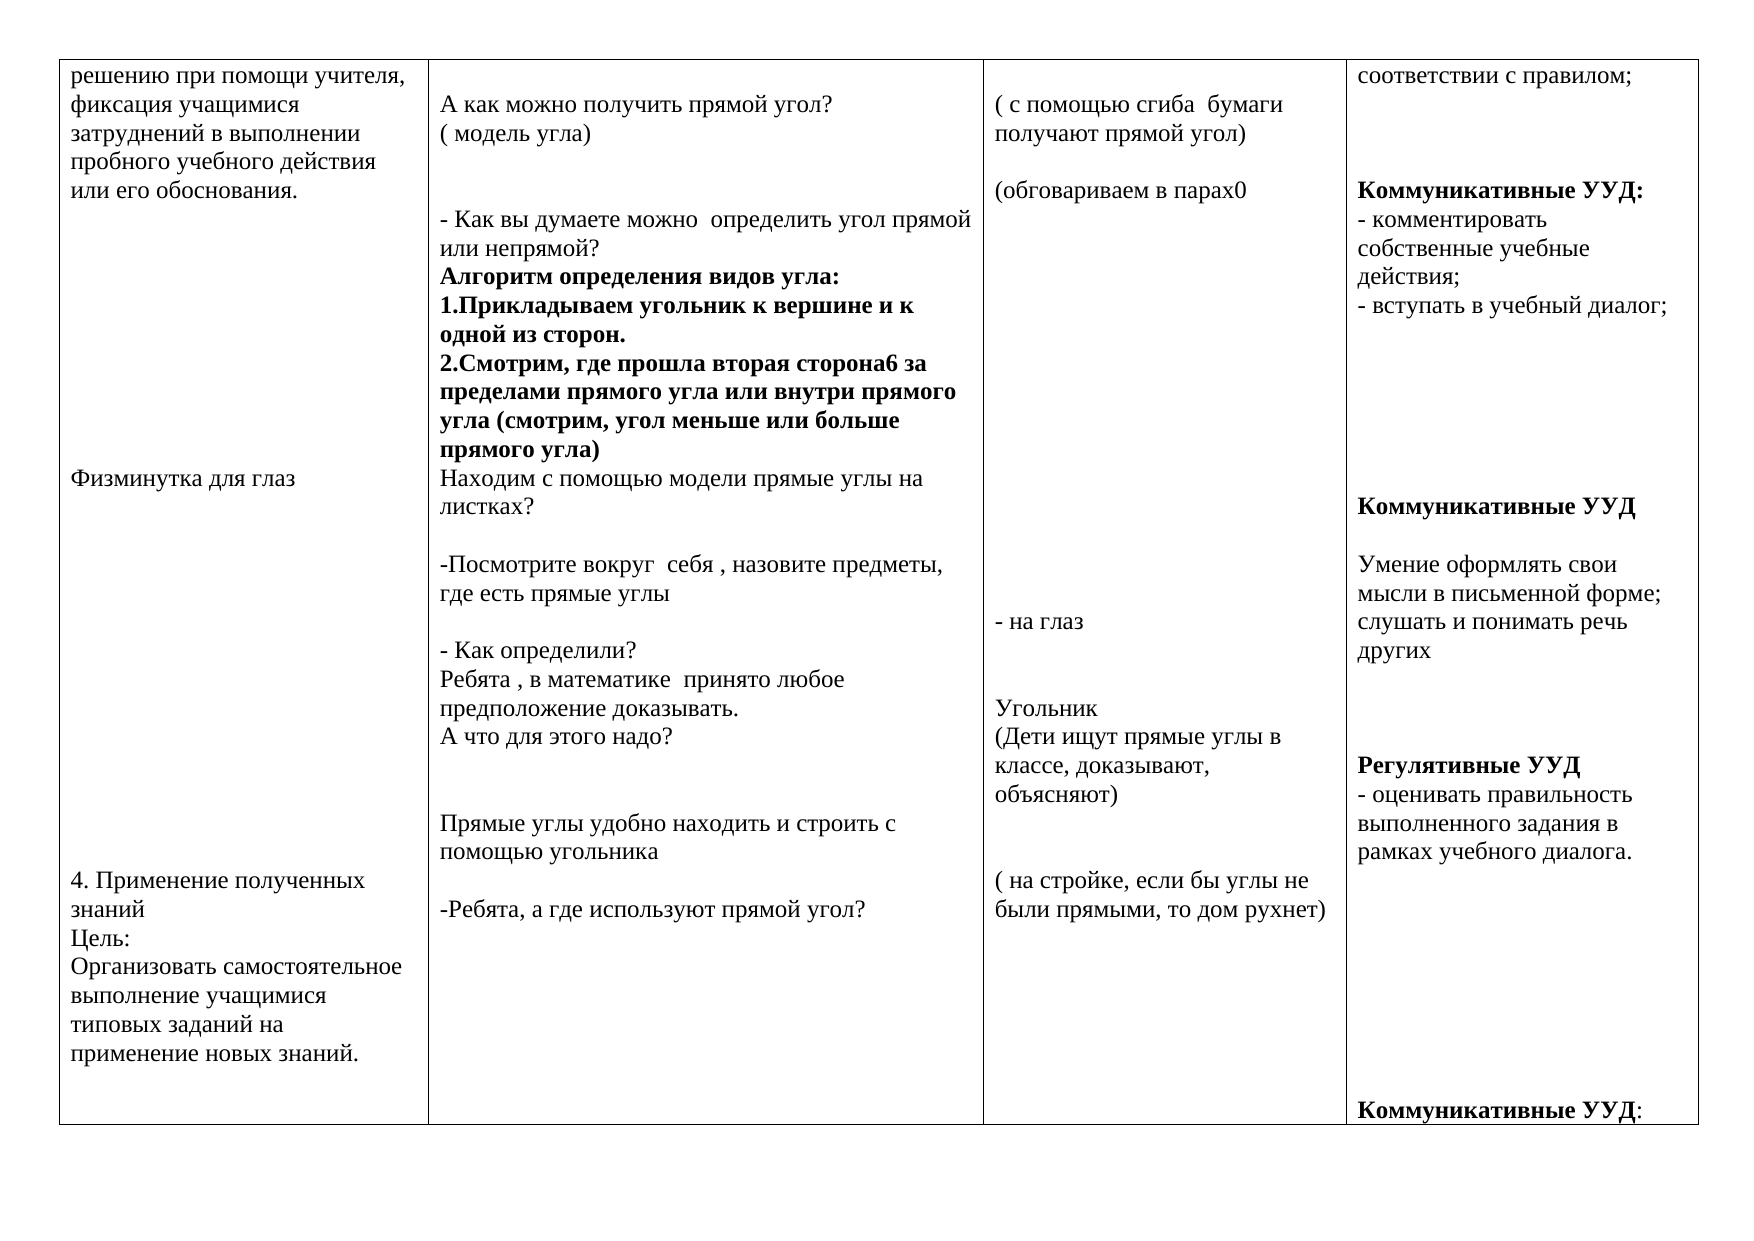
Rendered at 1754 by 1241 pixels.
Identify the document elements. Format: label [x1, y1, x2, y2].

table_cell [984, 60, 1346, 1124]
table_cell [429, 60, 983, 1124]
table_cell [1347, 60, 1698, 1124]
table_cell [60, 60, 428, 1124]
